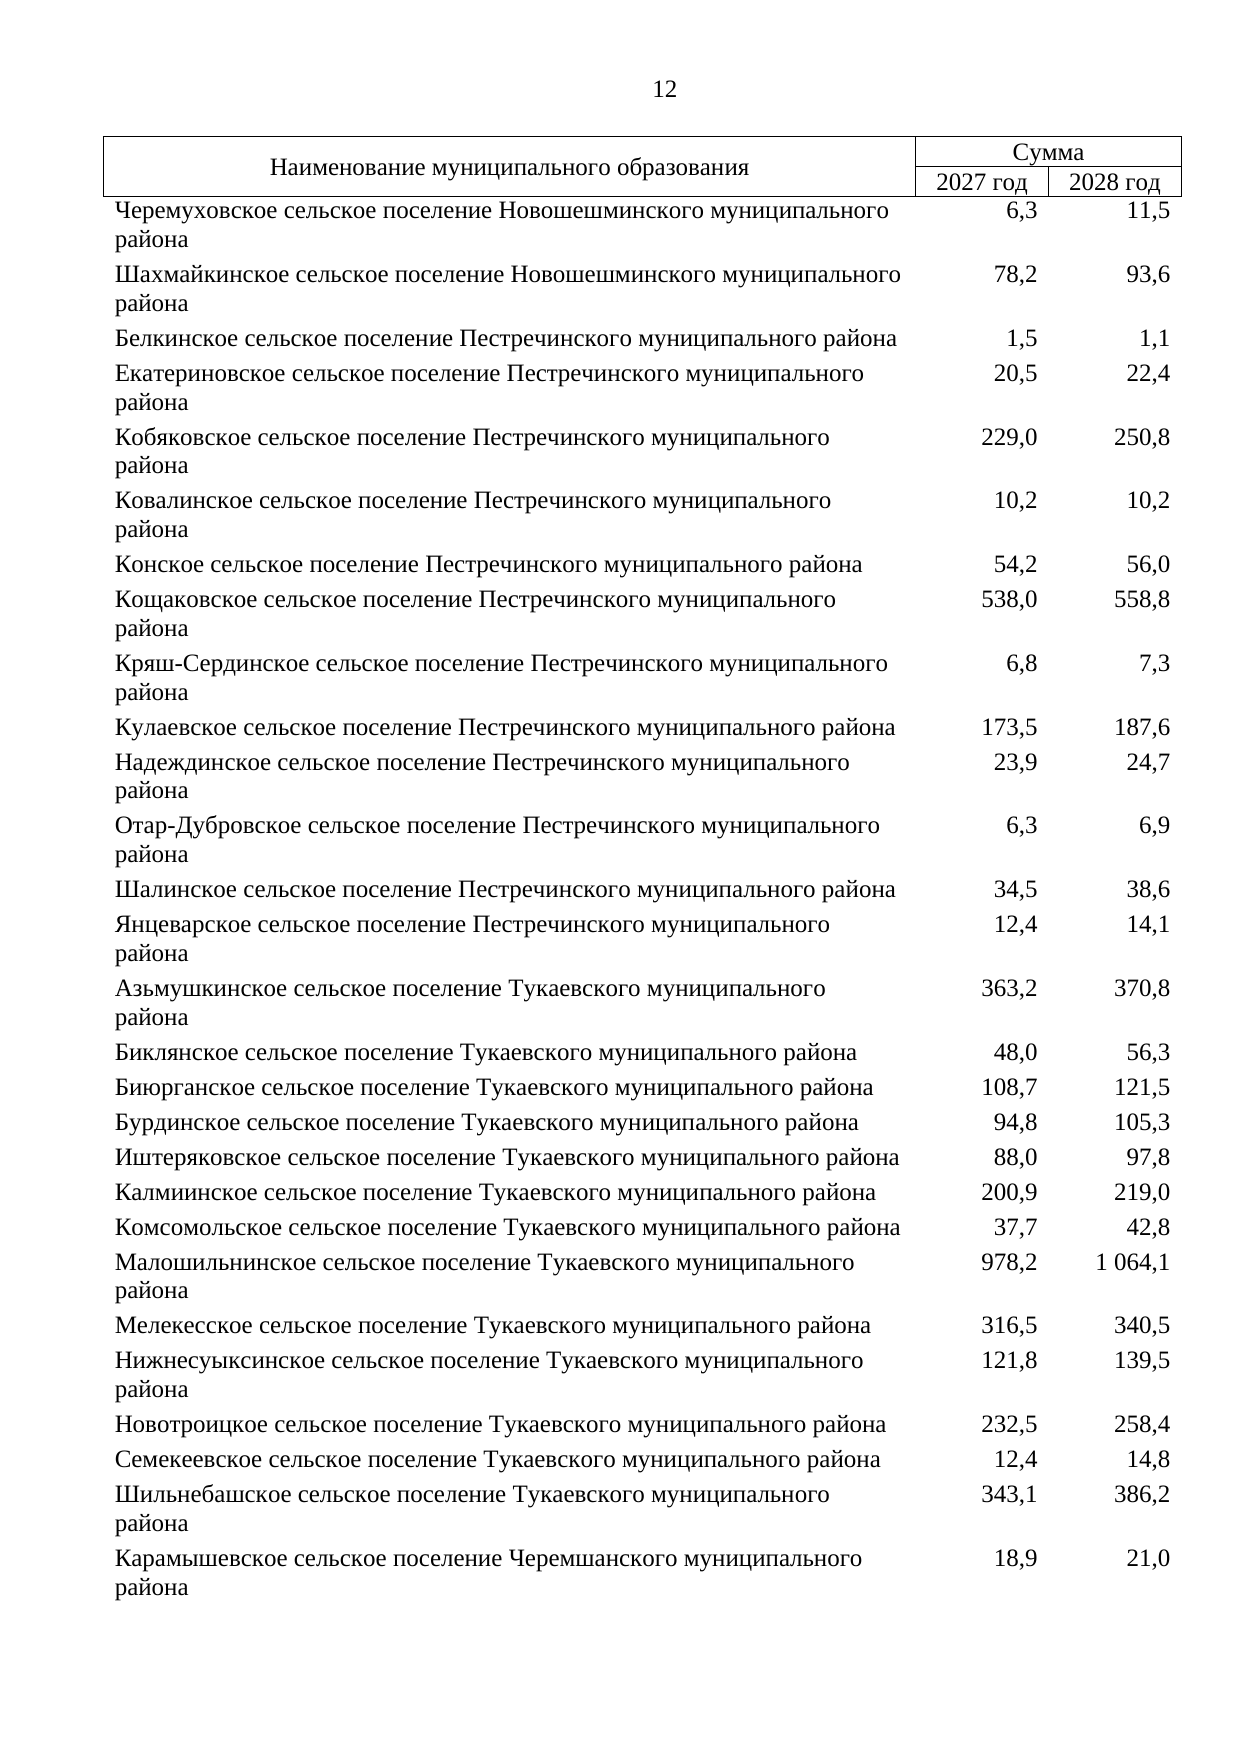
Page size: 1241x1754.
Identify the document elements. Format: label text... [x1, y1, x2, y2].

table_cell 23,9 [915, 747, 1048, 811]
table_cell 20,5 [915, 358, 1048, 422]
table_cell Комсомольское сельское поселение Тукаевского муниципального района [103, 1212, 915, 1247]
table_cell Екатериновское сельское поселение Пестречинского муниципального района [103, 358, 915, 422]
table_cell 37,7 [915, 1212, 1048, 1247]
table_cell 139,5 [1048, 1346, 1181, 1409]
table_cell 386,2 [1048, 1479, 1181, 1543]
table_cell 56,0 [1048, 549, 1181, 584]
table_cell 10,2 [915, 486, 1048, 549]
table_cell Мелекесское сельское поселение Тукаевского муниципального района [103, 1311, 915, 1346]
table_cell Белкинское сельское поселение Пестречинского муниципального района [103, 323, 915, 358]
table_cell 94,8 [915, 1107, 1048, 1142]
table_cell 558,8 [1048, 584, 1181, 648]
table_cell 340,5 [1048, 1311, 1181, 1346]
table_cell Калмиинское сельское поселение Тукаевского муниципального района [103, 1177, 915, 1212]
table_cell Надеждинское сельское поселение Пестречинского муниципального района [103, 747, 915, 811]
table_cell Новотроицкое сельское поселение Тукаевского муниципального района [103, 1409, 915, 1444]
table_cell 42,8 [1048, 1212, 1181, 1247]
table_cell 370,8 [1048, 973, 1181, 1037]
table_cell Биюрганское сельское поселение Тукаевского муниципального района [103, 1072, 915, 1107]
table_cell Янцеварское сельское поселение Пестречинского муниципального района [103, 909, 915, 973]
table_cell 978,2 [915, 1247, 1048, 1311]
table_cell Отар-Дубровское сельское поселение Пестречинского муниципального района [103, 811, 915, 874]
table_cell Кобяковское сельское поселение Пестречинского муниципального района [103, 422, 915, 486]
table_cell 121,5 [1048, 1072, 1181, 1107]
table_cell 2027 год [916, 167, 1048, 196]
table_cell 6,3 [915, 197, 1048, 259]
table_cell Семекеевское сельское поселение Тукаевского муниципального района [103, 1444, 915, 1479]
table_cell 24,7 [1048, 747, 1181, 811]
table_cell Ковалинское сельское поселение Пестречинского муниципального района [103, 486, 915, 549]
table_cell Биклянское сельское поселение Тукаевского муниципального района [103, 1037, 915, 1072]
table_cell 12,4 [915, 1444, 1048, 1479]
table_cell 34,5 [915, 874, 1048, 909]
table_cell 538,0 [915, 584, 1048, 648]
table_cell 54,2 [915, 549, 1048, 584]
table_cell 232,5 [915, 1409, 1048, 1444]
table_cell 48,0 [915, 1037, 1048, 1072]
table_cell Шалинское сельское поселение Пестречинского муниципального района [103, 874, 915, 909]
table_cell 14,1 [1048, 909, 1181, 973]
table_cell 108,7 [915, 1072, 1048, 1107]
table_cell 10,2 [1048, 486, 1181, 549]
table_cell 18,9 [915, 1543, 1048, 1607]
table_cell 316,5 [915, 1311, 1048, 1346]
table_cell 12,4 [915, 909, 1048, 973]
table_cell 250,8 [1048, 422, 1181, 486]
table_cell Бурдинское сельское поселение Тукаевского муниципального района [103, 1107, 915, 1142]
table_cell 173,5 [915, 712, 1048, 747]
table_cell 363,2 [915, 973, 1048, 1037]
table_cell 88,0 [915, 1142, 1048, 1177]
table_cell 97,8 [1048, 1142, 1181, 1177]
table_cell 105,3 [1048, 1107, 1181, 1142]
table_cell 11,5 [1048, 197, 1181, 259]
table_cell 6,9 [1048, 811, 1181, 874]
table_cell 14,8 [1048, 1444, 1181, 1479]
table_cell 1,5 [915, 323, 1048, 358]
table_cell 93,6 [1048, 259, 1181, 323]
table_cell 2028 год [1049, 167, 1181, 196]
table_cell 187,6 [1048, 712, 1181, 747]
table_cell 22,4 [1048, 358, 1181, 422]
table_cell 6,3 [915, 811, 1048, 874]
table_cell Кряш-Сердинское сельское поселение Пестречинского муниципального района [103, 648, 915, 712]
table_cell 229,0 [915, 422, 1048, 486]
table_cell Шильнебашское сельское поселение Тукаевского муниципального района [103, 1479, 915, 1543]
table_cell 78,2 [915, 259, 1048, 323]
table_cell Малошильнинское сельское поселение Тукаевского муниципального района [103, 1247, 915, 1311]
table_cell Кощаковское сельское поселение Пестречинского муниципального района [103, 584, 915, 648]
table_cell Азьмушкинское сельское поселение Тукаевского муниципального района [103, 973, 915, 1037]
table_header Наименование муниципального образования [104, 137, 915, 196]
table_cell 1,1 [1048, 323, 1181, 358]
table_cell 38,6 [1048, 874, 1181, 909]
table_cell Иштеряковское сельское поселение Тукаевского муниципального района [103, 1142, 915, 1177]
table_cell Конское сельское поселение Пестречинского муниципального района [103, 549, 915, 584]
table_cell 56,3 [1048, 1037, 1181, 1072]
table_cell 121,8 [915, 1346, 1048, 1409]
table_cell 21,0 [1048, 1543, 1181, 1607]
table_cell 343,1 [915, 1479, 1048, 1543]
table_cell 219,0 [1048, 1177, 1181, 1212]
table_cell Карамышевское сельское поселение Черемшанского муниципального района [103, 1543, 915, 1607]
table_cell 200,9 [915, 1177, 1048, 1212]
table_cell Черемуховское сельское поселение Новошешминского муниципального района [103, 197, 915, 259]
table_header Сумма [916, 137, 1181, 166]
table_cell Шахмайкинское сельское поселение Новошешминского муниципального района [103, 259, 915, 323]
table_cell 1 064,1 [1048, 1247, 1181, 1311]
table_cell Нижнесуыксинское сельское поселение Тукаевского муниципального района [103, 1346, 915, 1409]
table_cell Кулаевское сельское поселение Пестречинского муниципального района [103, 712, 915, 747]
table_cell 258,4 [1048, 1409, 1181, 1444]
table_cell 7,3 [1048, 648, 1181, 712]
table_cell 6,8 [915, 648, 1048, 712]
